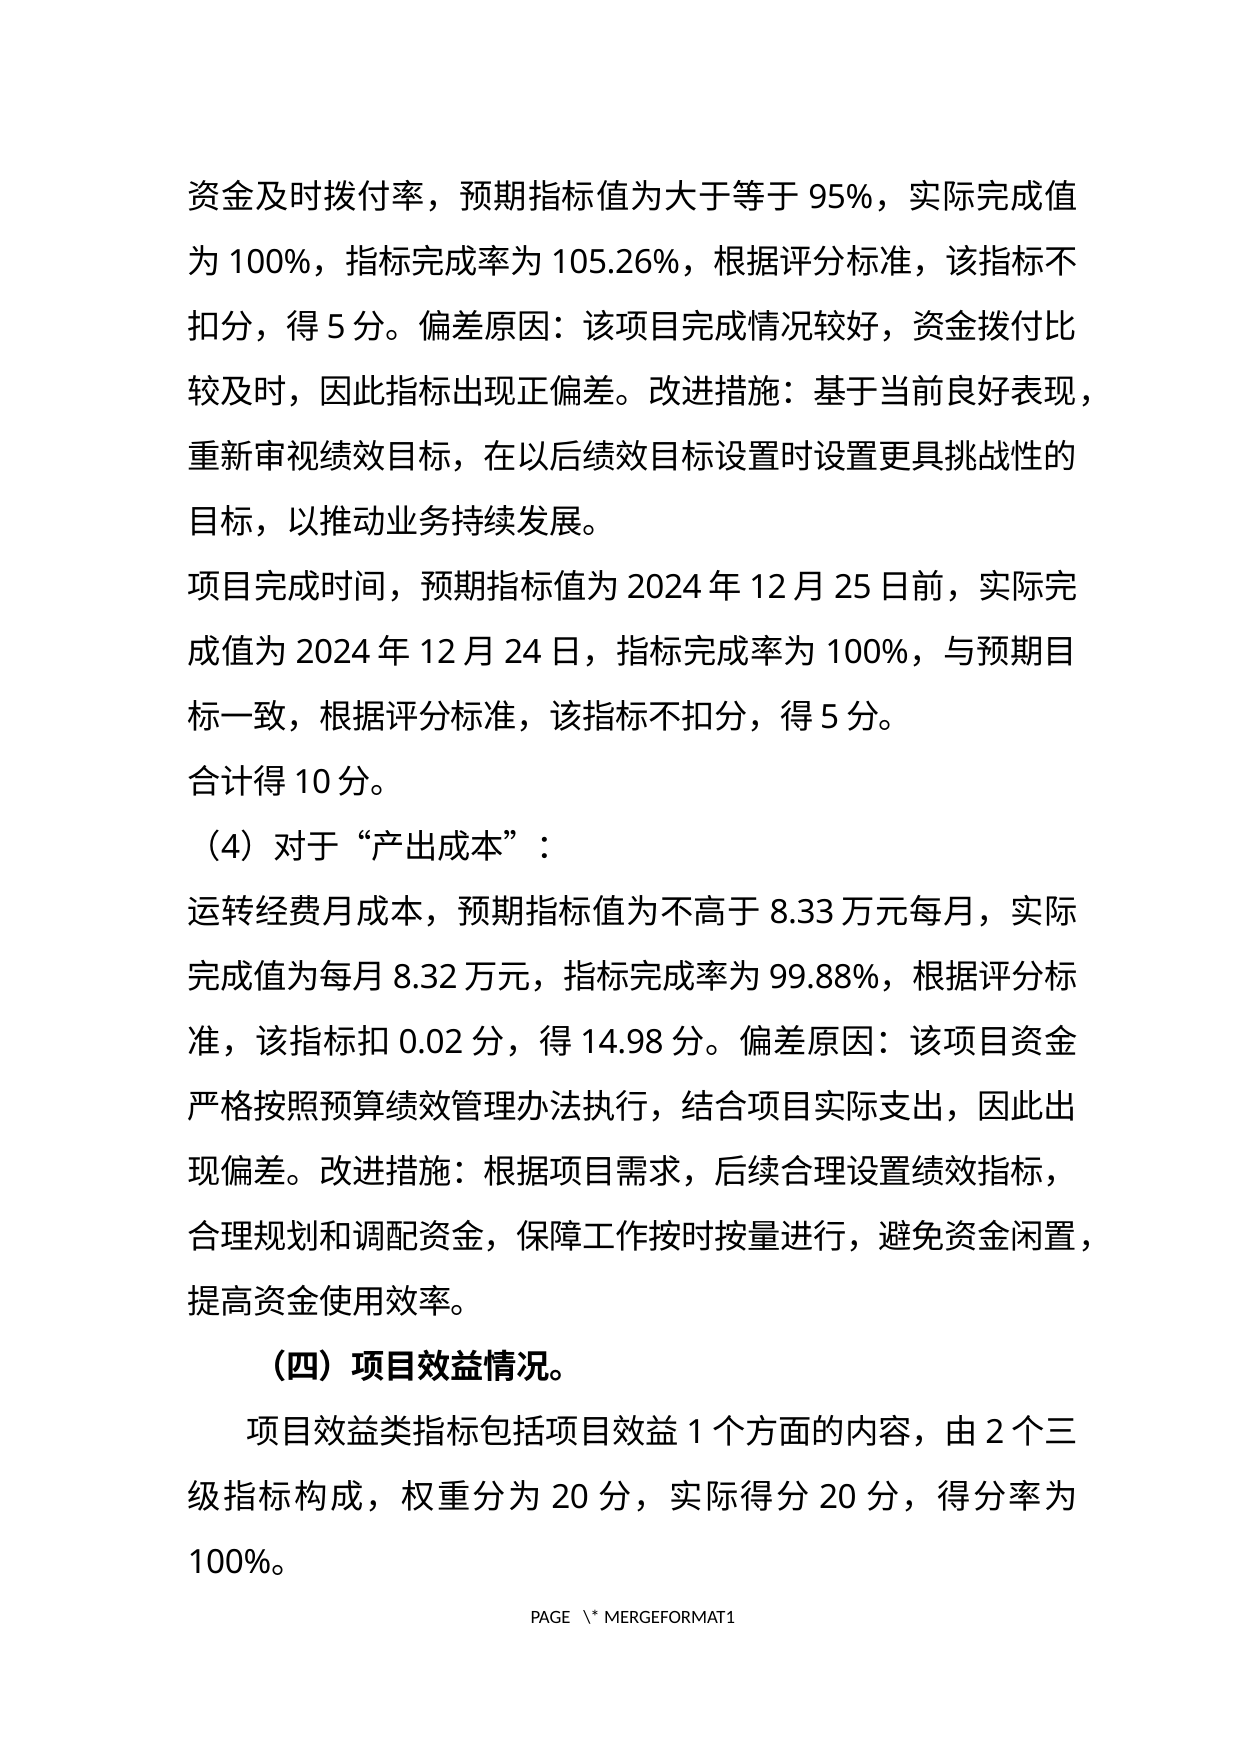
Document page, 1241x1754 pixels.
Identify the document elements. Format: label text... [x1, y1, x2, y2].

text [187, 162, 1078, 1332]
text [187, 1397, 1078, 1592]
text （四）项目效益情况。 [187, 1332, 1078, 1397]
